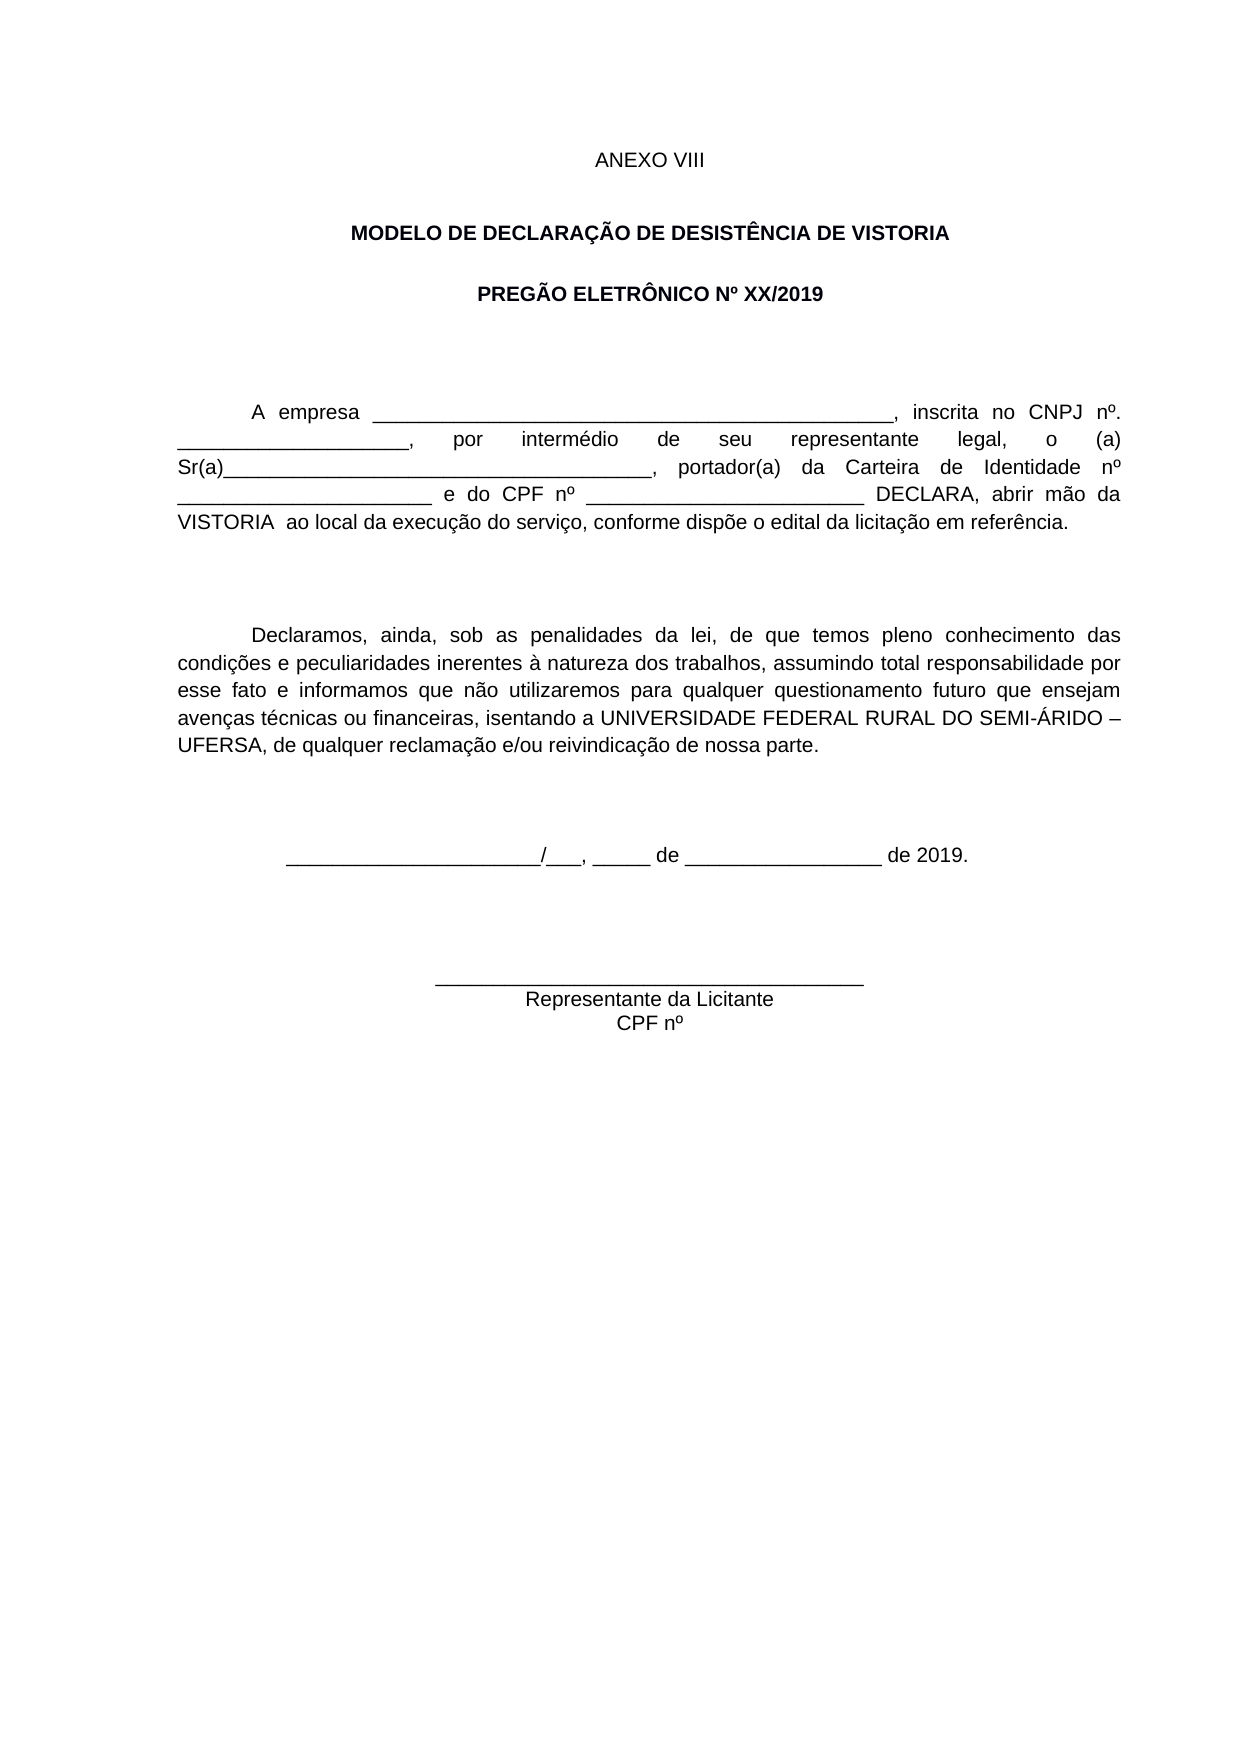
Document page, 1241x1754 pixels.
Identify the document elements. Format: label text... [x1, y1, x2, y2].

text _____________________________________ [177, 963, 1122, 987]
text Declaramos, ainda, sob as penalidades da lei, de que temos pleno conhecimento das condições e peculiaridades inerentes à natureza dos trabalhos, assumindo total responsabilidade por esse fato e informamos que não utilizaremos para qualquer questionamento futuro que ensejam avenças técnicas ou financeiras, isentando a UNIVERSIDADE FEDERAL RURAL DO SEMI-ÁRIDO – UFERSA, de qualquer reclamação e/ou reivindicação de nossa parte. [177, 623, 1122, 757]
text PREGÃO ELETRÔNICO Nº XX/2019 [177, 282, 1124, 306]
text ANEXO VIII [177, 148, 1122, 172]
text Representante da Licitante [177, 987, 1122, 1011]
text MODELO DE DECLARAÇÃO DE DESISTÊNCIA DE VISTORIA [177, 221, 1124, 244]
text A empresa _____________________________________________, inscrita no CNPJ nº. ____________________, por intermédio de seu representante legal, o (a) Sr(a)_____________________________________, portador(a) da Carteira de Identidade nº ______________________ e do CPF nº ________________________ DECLARA, abrir mão da VISTORIA ao local da execução do serviço, conforme dispõe o edital da licitação em referência. [177, 400, 1122, 534]
text CPF nº [177, 1011, 1122, 1034]
text ______________________/___, _____ de _________________ de 2019. [177, 843, 1078, 867]
